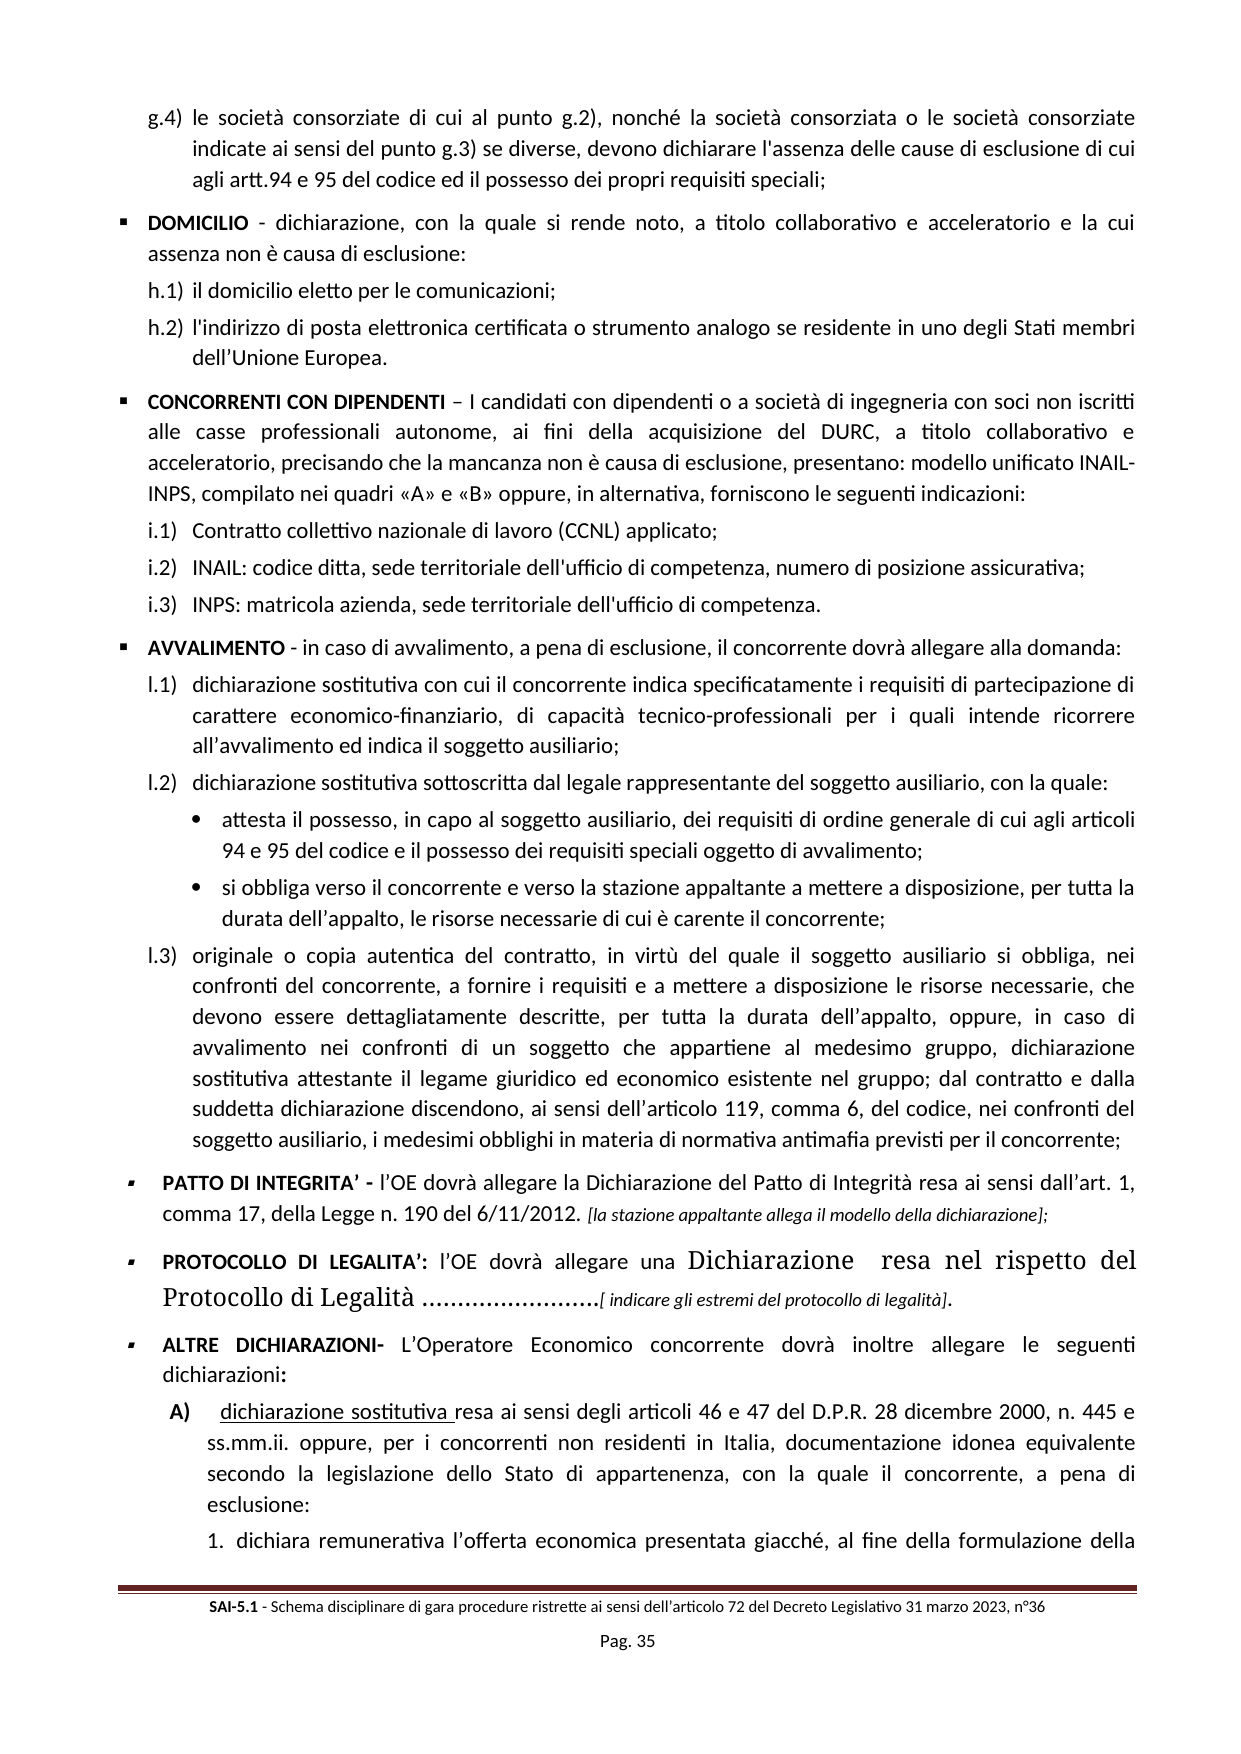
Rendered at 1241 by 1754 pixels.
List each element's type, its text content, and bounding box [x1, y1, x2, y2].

text l.2) dichiarazione sostitutiva sottoscritta dal legale rappresentante del soggetto ausiliario, con la quale: [148, 768, 1137, 797]
list AVVALIMENTO - in caso di avvalimento, a pena di esclusione, il concorrente dovrà allegare alla domanda: [118, 633, 1137, 661]
list PROTOCOLLO DI LEGALITA’: l’OE dovrà allegare una Dichiarazione resa nel rispetto del Protocollo di Legalità …………………….[ indicare gli estremi del protocollo di legalità]. [125, 1242, 1137, 1314]
text l.3) originale o copia autentica del contratto, in virtù del quale il soggetto ausiliario si obbliga, nei confronti del concorrente, a fornire i requisiti e a mettere a disposizione le risorse necessarie, che devono essere dettagliatamente descritte, per tutta la durata dell’appalto, oppure, in caso di avvalimento nei confronti di un soggetto che appartiene al medesimo gruppo, dichiarazione sostitutiva attestante il legame giuridico ed economico esistente nel gruppo; dal contratto e dalla suddetta dichiarazione discendono, ai sensi dell’articolo 119, comma 6, del codice, nei confronti del soggetto ausiliario, i medesimi obblighi in materia di normativa antimafia previsti per il concorrente; [148, 941, 1137, 1153]
list dichiarazione sostitutiva resa ai sensi degli articoli 46 e 47 del D.P.R. 28 dicembre 2000, n. 445 e ss.mm.ii. oppure, per i concorrenti non residenti in Italia, documentazione idonea equivalente secondo la legislazione dello Stato di appartenenza, con la quale il concorrente, a pena di esclusione: [169, 1397, 1137, 1518]
text i.1) Contratto collettivo nazionale di lavoro (CCNL) applicato; [148, 516, 1137, 544]
list DOMICILIO - dichiarazione, con la quale si rende noto, a titolo collaborativo e acceleratorio e la cui assenza non è causa di esclusione: [118, 208, 1137, 267]
list CONCORRENTI CON DIPENDENTI – I candidati con dipendenti o a società di ingegneria con soci non iscritti alle casse professionali autonome, ai fini della acquisizione del DURC, a titolo collaborativo e acceleratorio, precisando che la mancanza non è causa di esclusione, presentano: modello unificato INAIL-INPS, compilato nei quadri «A» e «B» oppure, in alternativa, forniscono le seguenti indicazioni: [118, 387, 1137, 507]
text i.2) INAIL: codice ditta, sede territoriale dell'ufficio di competenza, numero di posizione assicurativa; [148, 553, 1137, 581]
text i.3) INPS: matricola azienda, sede territoriale dell'ufficio di competenza. [148, 590, 1137, 618]
list ALTRE DICHIARAZIONI- L’Operatore Economico concorrente dovrà inoltre allegare le seguenti dichiarazioni: [125, 1330, 1137, 1388]
text h.2) l'indirizzo di posta elettronica certificata o strumento analogo se residente in uno degli Stati membri dell’Unione Europea. [148, 313, 1137, 372]
text l.1) dichiarazione sostitutiva con cui il concorrente indica specificatamente i requisiti di partecipazione di carattere economico-finanziario, di capacità tecnico-professionali per i quali intende ricorrere all’avvalimento ed indica il soggetto ausiliario; [148, 670, 1137, 759]
text h.1) il domicilio eletto per le comunicazioni; [148, 276, 1137, 304]
text g.4) le società consorziate di cui al punto g.2), nonché la società consorziata o le società consorziate indicate ai sensi del punto g.3) se diverse, devono dichiarare l'assenza delle cause di esclusione di cui agli artt.94 e 95 del codice ed il possesso dei propri requisiti speciali; [148, 103, 1137, 193]
list si obbliga verso il concorrente e verso la stazione appaltante a mettere a disposizione, per tutta la durata dell’appalto, le risorse necessarie di cui è carente il concorrente; [192, 873, 1137, 932]
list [207, 1527, 1137, 1555]
list PATTO DI INTEGRITA’ - l’OE dovrà allegare la Dichiarazione del Patto di Integrità resa ai sensi dall’art. 1, comma 17, della Legge n. 190 del 6/11/2012. [la stazione appaltante allega il modello della dichiarazione]; [125, 1168, 1137, 1227]
list attesta il possesso, in capo al soggetto ausiliario, dei requisiti di ordine generale di cui agli articoli 94 e 95 del codice e il possesso dei requisiti speciali oggetto di avvalimento; [192, 806, 1137, 864]
